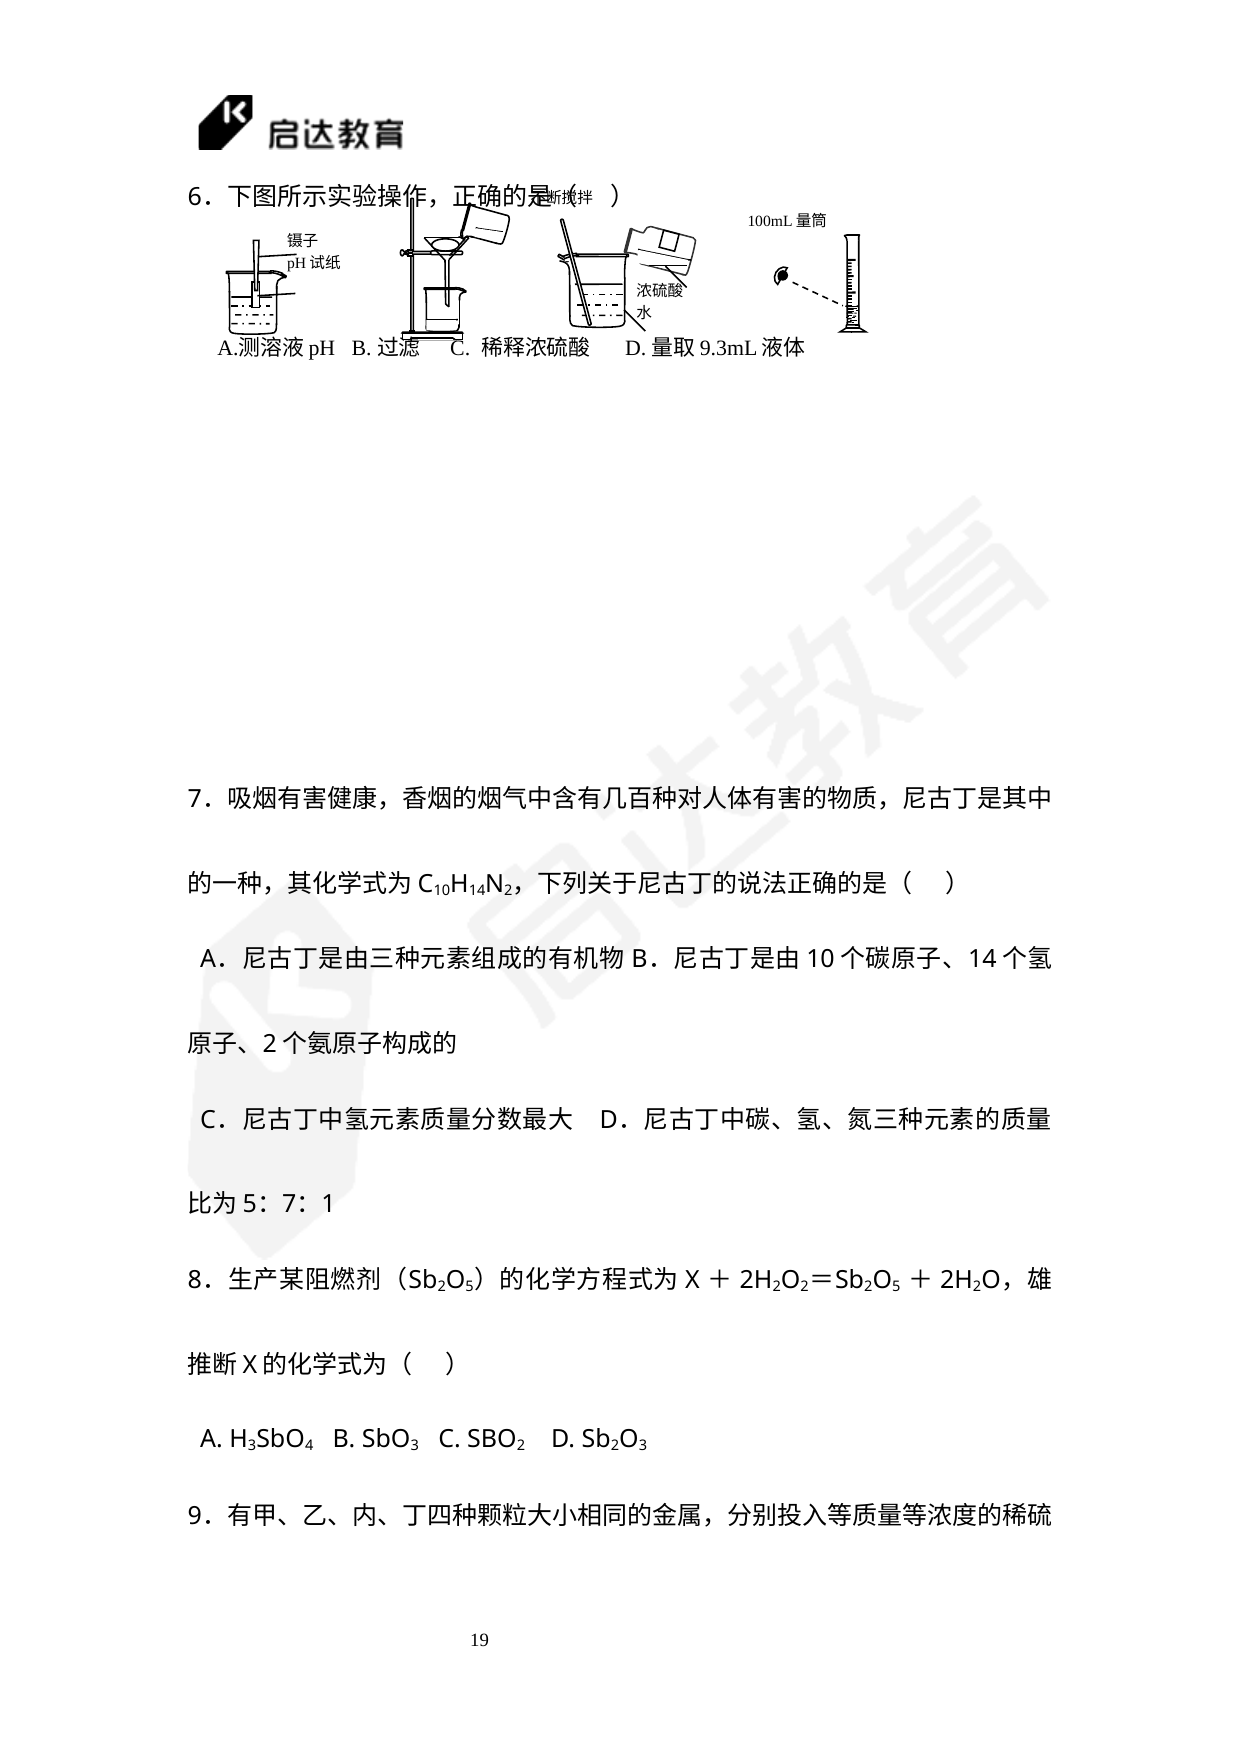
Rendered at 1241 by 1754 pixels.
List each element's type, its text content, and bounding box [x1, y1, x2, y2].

picture [198, 95, 404, 150]
text A. H3SbO4 B. SbO3 C. SBO2 D. Sb2O3 [187, 1406, 1053, 1471]
text 7．吸烟有害健康，香烟的烟气中含有几百种对人体有害的物质，尼古丁是其中的一种，其化学式为C10H14N2，下列关于尼古丁的说法正确的是（ ） [187, 764, 1053, 914]
text C．尼古丁中氢元素质量分数最大 D．尼古丁中碳、氢、氮三种元素的质量比为5：7：1 [187, 1085, 1053, 1234]
text 8．生产某阻燃剂（Sb2O5）的化学方程式为X ＋ 2H2O2＝Sb2O5 ＋ 2H2O，雄推断X的化学式为（ ） [187, 1245, 1053, 1395]
text A．尼古丁是由三种元素组成的有机物 B．尼古丁是由10个碳原子、14个氢原子、2个氨原子构成的 [187, 924, 1053, 1074]
text 6．下图所示实验操作，正确的是（ ） [187, 162, 1053, 227]
text 9．有甲、乙、内、丁四种颗粒大小相同的金属，分别投入等质量等浓度的稀硫中，乙、丙表面有气泡产生，且丙产生气泡较快，甲、丁无现象；再将甲投入丁的盐落液中，甲的表面有丁析出，则这四种金属的活动性由强到弱的序为（ ） [187, 1481, 1053, 1546]
